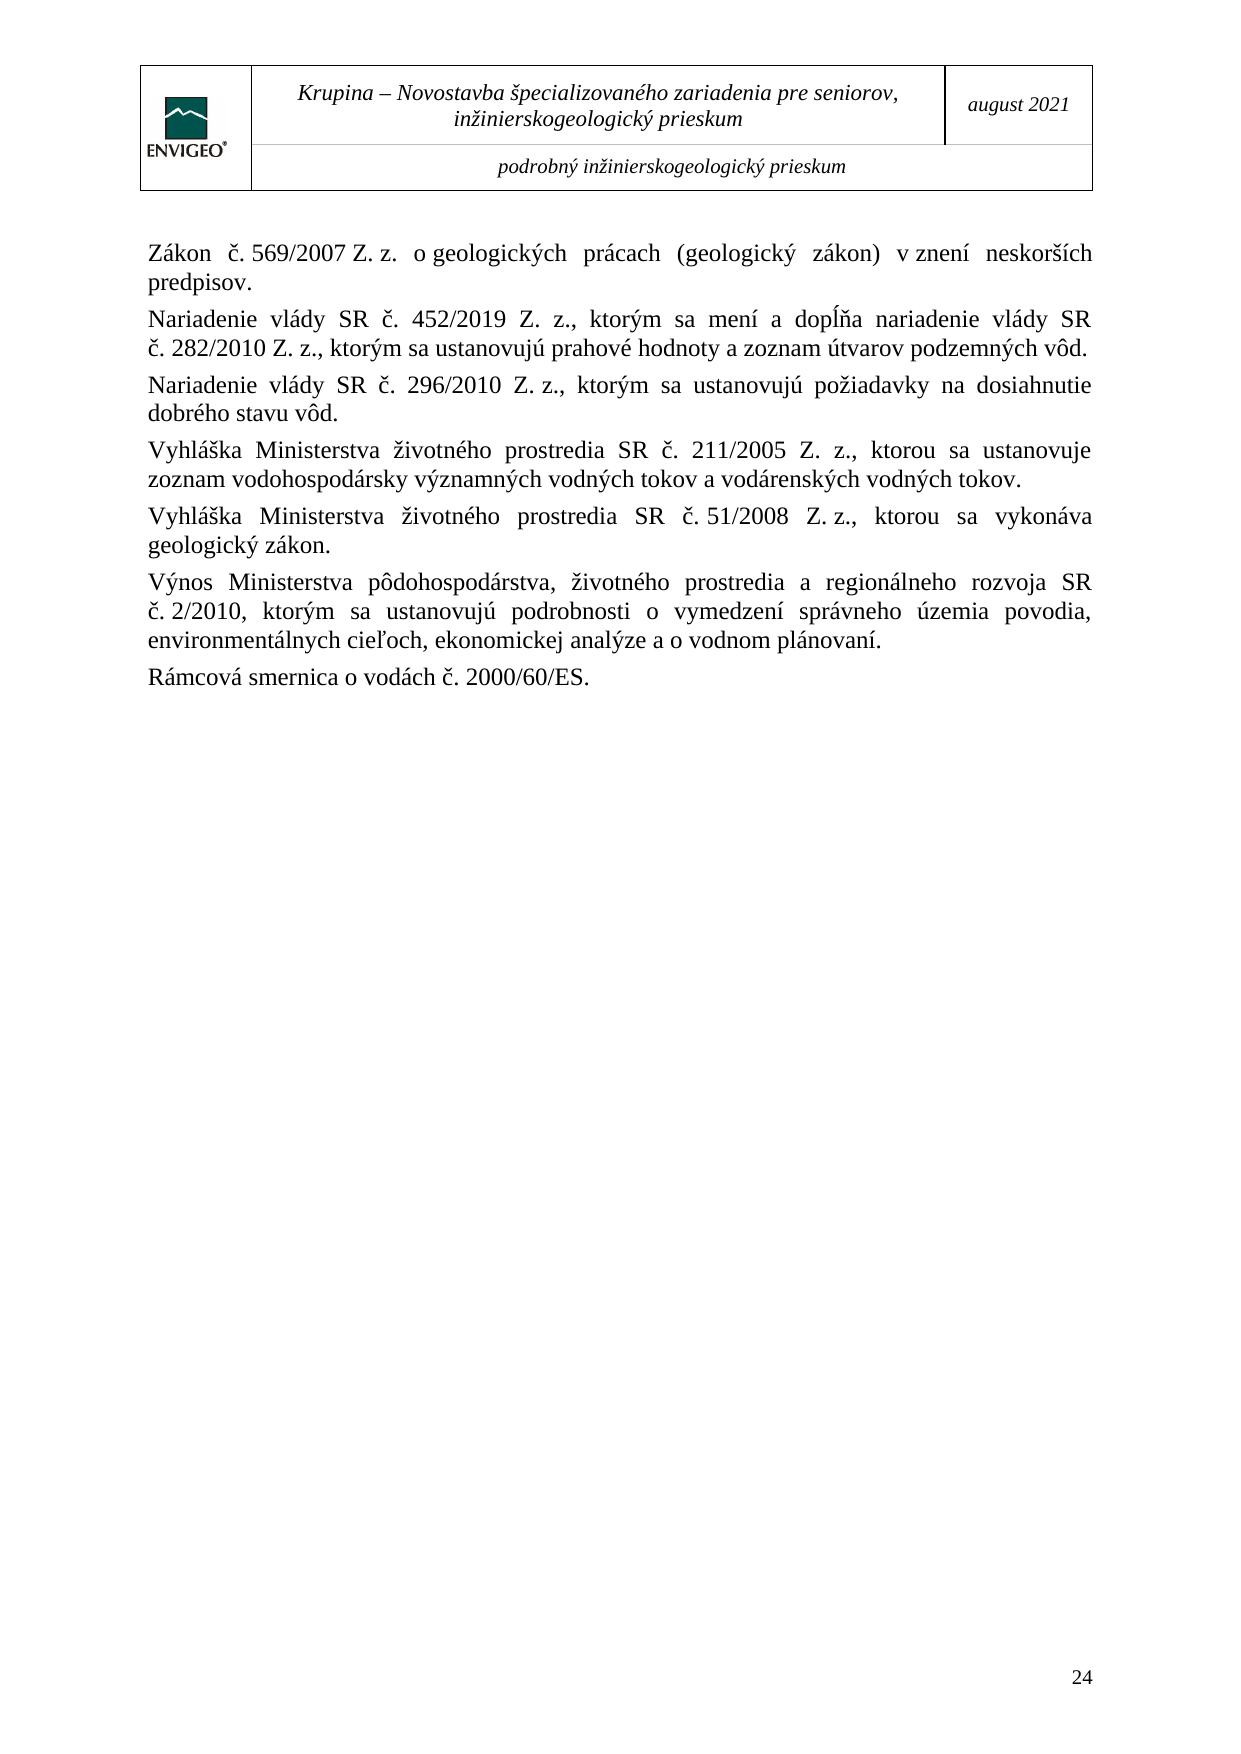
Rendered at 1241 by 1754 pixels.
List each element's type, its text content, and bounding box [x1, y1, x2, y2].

text Nariadenie vlády SR č. 296/2010 Z. z., ktorým sa ustanovujú požiadavky na dosiahnutie dobrého stavu vôd. [148, 370, 1092, 427]
text Rámcová smernica o vodách č. 2000/60/ES. [148, 662, 1092, 691]
text Vyhláška Ministerstva životného prostredia SR č. 51/2008 Z. z., ktorou sa vykonáva geologický zákon. [148, 501, 1092, 559]
text Výnos Ministerstva pôdohospodárstva, životného prostredia a regionálneho rozvoja SR č. 2/2010, ktorým sa ustanovujú podrobnosti o vymedzení správneho územia povodia, environmentálnych cieľoch, ekonomickej analýze a o vodnom plánovaní. [148, 567, 1092, 653]
text Zákon č. 569/2007 Z. z. o geologických prácach (geologický zákon) v znení neskorších predpisov. [148, 238, 1092, 296]
text Vyhláška Ministerstva životného prostredia SR č. 211/2005 Z. z., ktorou sa ustanovuje zoznam vodohospodársky významných vodných tokov a vodárenských vodných tokov. [148, 436, 1092, 493]
text Nariadenie vlády SR č. 452/2019 Z. z., ktorým sa mení a dopĺňa nariadenie vlády SR č. 282/2010 Z. z., ktorým sa ustanovujú prahové hodnoty a zoznam útvarov podzemných vôd. [148, 304, 1092, 361]
picture [147, 97, 227, 157]
